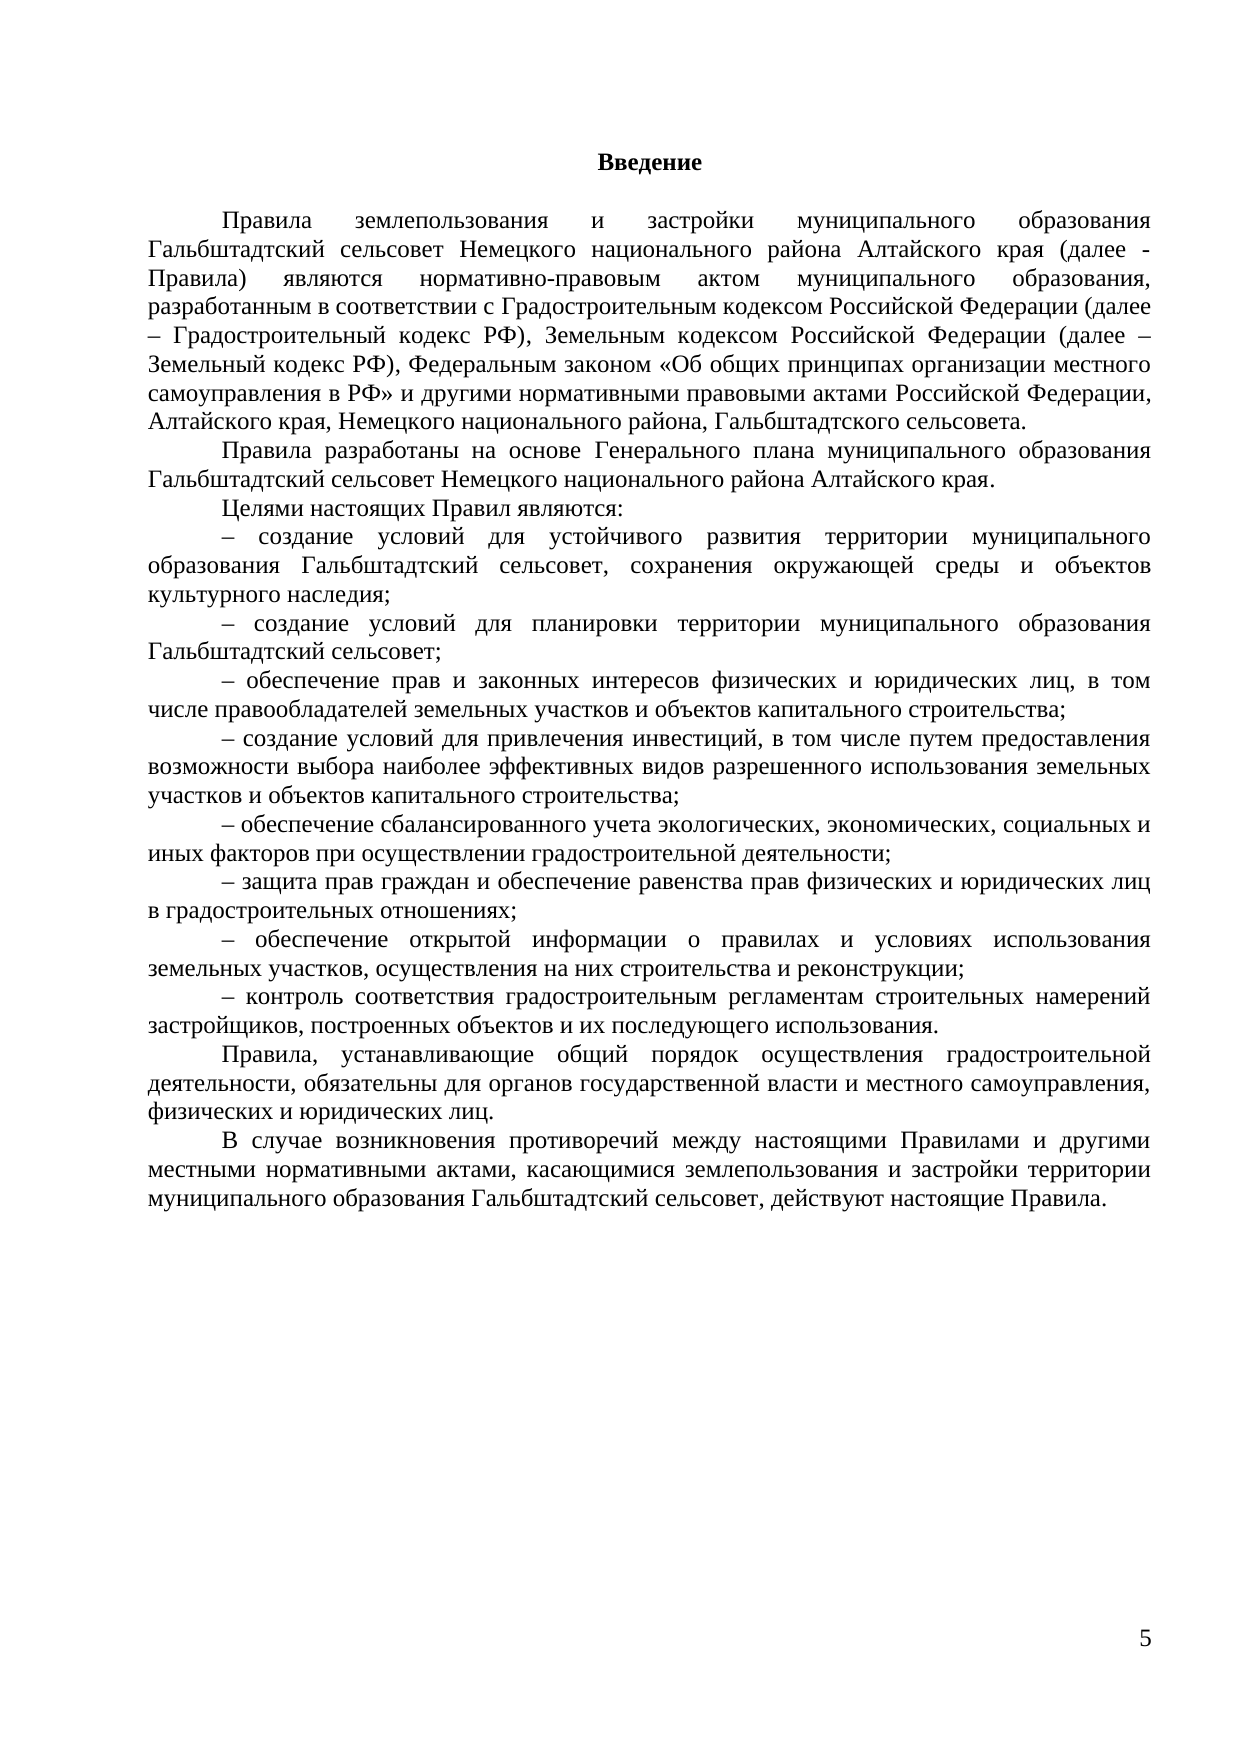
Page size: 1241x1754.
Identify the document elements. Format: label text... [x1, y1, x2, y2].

text – создание условий для привлечения инвестиций, в том числе путем предоставления возможности выбора наиболее эффективных видов разрешенного использования земельных участков и объектов капитального строительства; [148, 723, 1152, 809]
text Правила землепользования и застройки муниципального образования Гальбштадтский сельсовет Немецкого национального района Алтайского края (далее - Правила) являются нормативно-правовым актом муниципального образования, разработанным в соответствии с Градостроительным кодексом Российской Федерации (далее – Градостроительный кодекс РФ), Земельным кодексом Российской Федерации (далее – Земельный кодекс РФ), Федеральным законом «Об общих принципах организации местного самоуправления в РФ» и другими нормативными правовыми актами Российской Федерации, Алтайского края, Немецкого национального района, Гальбштадтского сельсовета. [148, 205, 1152, 435]
text В случае возникновения противоречий между настоящими Правилами и другими местными нормативными актами, касающимися землепользования и застройки территории муниципального образования Гальбштадтский сельсовет, действуют настоящие Правила. [148, 1125, 1152, 1211]
text Введение [148, 147, 1152, 176]
text – создание условий для устойчивого развития территории муниципального образования Гальбштадтский сельсовет, сохранения окружающей среды и объектов культурного наследия; [148, 521, 1152, 608]
text – создание условий для планировки территории муниципального образования Гальбштадтский сельсовет; [148, 608, 1152, 665]
text – обеспечение прав и законных интересов физических и юридических лиц, в том числе правообладателей земельных участков и объектов капитального строительства; [148, 665, 1152, 723]
text – контроль соответствия градостроительным регламентам строительных намерений застройщиков, построенных объектов и их последующего использования. [148, 981, 1152, 1039]
text – защита прав граждан и обеспечение равенства прав физических и юридических лиц в градостроительных отношениях; [148, 866, 1152, 924]
text Правила, устанавливающие общий порядок осуществления градостроительной деятельности, обязательны для органов государственной власти и местного самоуправления, физических и юридических лиц. [148, 1039, 1152, 1125]
text – обеспечение сбалансированного учета экологических, экономических, социальных и иных факторов при осуществлении градостроительной деятельности; [148, 809, 1152, 866]
text Целями настоящих Правил являются: [148, 493, 1152, 521]
text – обеспечение открытой информации о правилах и условиях использования земельных участков, осуществления на них строительства и реконструкции; [148, 924, 1152, 981]
text Правила разработаны на основе Генерального плана муниципального образования Гальбштадтский сельсовет Немецкого национального района Алтайского края. [148, 435, 1152, 493]
